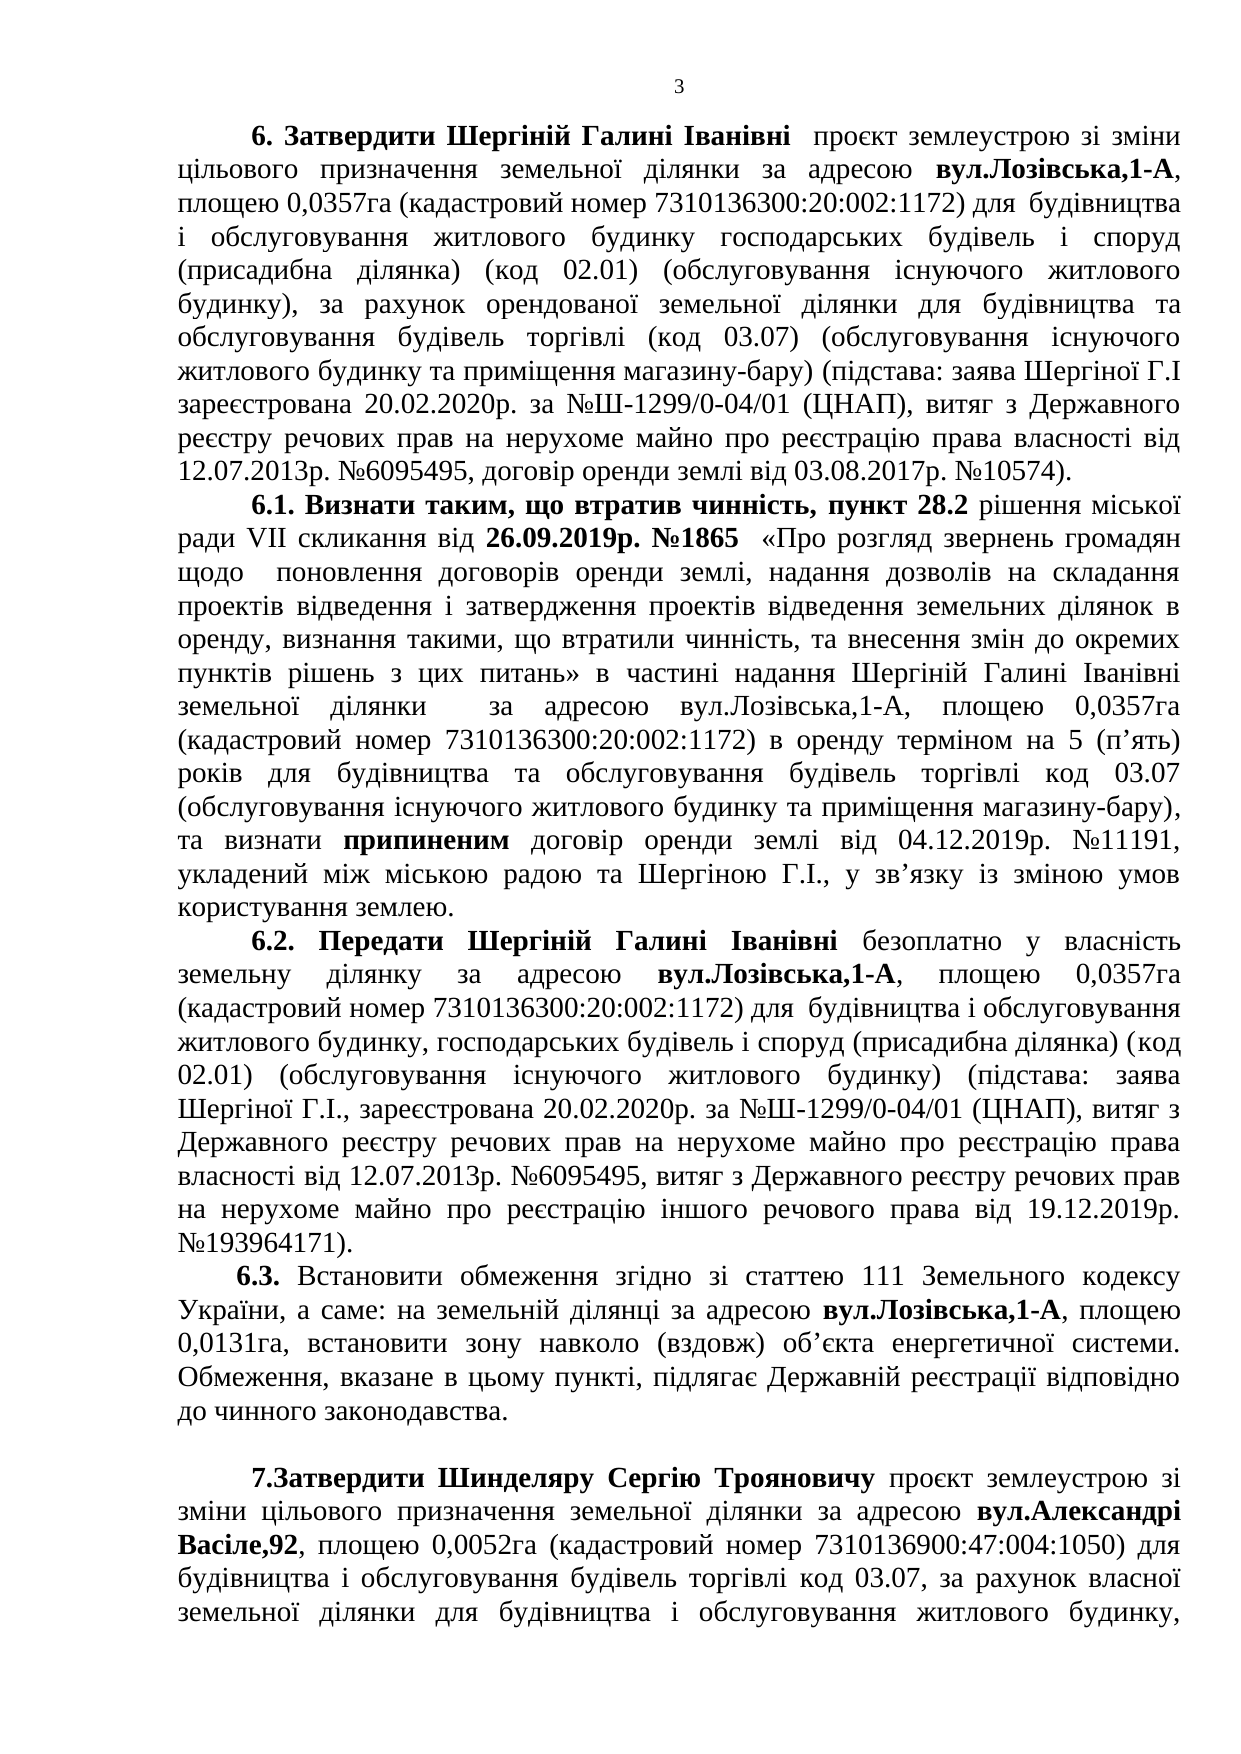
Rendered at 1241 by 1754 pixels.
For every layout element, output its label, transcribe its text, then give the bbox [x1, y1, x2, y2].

text 6.2. Передати Шергіній Галині Іванівні безоплатно у власність земельну ділянку за адресою вул.Лозівська,1-А, площею 0,0357га (кадастровий номер 7310136300:20:002:1172) для будівництва і обслуговування житлового будинку, господарських будівель і споруд (присадибна ділянка) (код 02.01) (обслуговування існуючого житлового будинку) (підстава: заява Шергіної Г.І., зареєстрована 20.02.2020р. за №Ш-1299/0-04/01 (ЦНАП), витяг з Державного реєстру речових прав на нерухоме майно про реєстрацію права власності від 12.07.2013р. №6095495, витяг з Державного реєстру речових прав на нерухоме майно про реєстрацію іншого речового права від 19.12.2019р. №193964171). [177, 1024, 1181, 1258]
text 6.1. Визнати таким, що втратив чинність, пункт 28.2 рішення міської ради VІІ скликання від 26.09.2019р. №1865 «Про розгляд звернень громадян щодо поновлення договорів оренди землі, надання дозволів на складання проектів відведення і затвердження проектів відведення земельних ділянок в оренду, визнання такими, що втратили чинність, та внесення змін до окремих пунктів рішень з цих питань» в частині надання Шергіній Галині Іванівні земельної ділянки за адресою вул.Лозівська,1-А, площею 0,0357га (кадастровий номер 7310136300:20:002:1172) в оренду терміном на 5 (п’ять) років для будівництва та обслуговування будівель торгівлі код 03.07 (обслуговування існуючого житлового будинку та приміщення магазину-бару), та визнати припиненим договір оренди землі від 04.12.2019р. №11191, укладений між міською радою та Шергіною Г.І., у зв’язку із зміною умов користування землею. [177, 487, 1181, 789]
text 6.2. Передати Шергіній Галині Іванівні безоплатно у власність земельну ділянку за адресою вул.Лозівська,1-А, площею 0,0357га (кадастровий номер 7310136300:20:002:1172) для будівництва і обслуговування житлового будинку, господарських будівель і споруд (присадибна ділянка) (код 02.01) (обслуговування існуючого житлового будинку) (підстава: заява Шергіної Г.І., зареєстрована 20.02.2020р. за №Ш-1299/0-04/01 (ЦНАП), витяг з Державного реєстру речових прав на нерухоме майно про реєстрацію права власності від 12.07.2013р. №6095495, витяг з Державного реєстру речових прав на нерухоме майно про реєстрацію іншого речового права від 19.12.2019р. №193964171). [177, 923, 1181, 1024]
text 6.1. Визнати таким, що втратив чинність, пункт 28.2 рішення міської ради VІІ скликання від 26.09.2019р. №1865 «Про розгляд звернень громадян щодо поновлення договорів оренди землі, надання дозволів на складання проектів відведення і затвердження проектів відведення земельних ділянок в оренду, визнання такими, що втратили чинність, та внесення змін до окремих пунктів рішень з цих питань» в частині надання Шергіній Галині Іванівні земельної ділянки за адресою вул.Лозівська,1-А, площею 0,0357га (кадастровий номер 7310136300:20:002:1172) в оренду терміном на 5 (п’ять) років для будівництва та обслуговування будівель торгівлі код 03.07 (обслуговування існуючого житлового будинку та приміщення магазину-бару), та визнати припиненим договір оренди землі від 04.12.2019р. №11191, укладений між міською радою та Шергіною Г.І., у зв’язку із зміною умов користування землею. [177, 789, 1181, 923]
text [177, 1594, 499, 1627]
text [177, 1460, 1181, 1594]
text 6. Затвердити Шергіній Галині Іванівні проєкт землеустрою зі зміни цільового призначення земельної ділянки за адресою вул.Лозівська,1-А, площею 0,0357га (кадастровий номер 7310136300:20:002:1172) для будівництва і обслуговування житлового будинку господарських будівель і споруд (присадибна ділянка) (код 02.01) (обслуговування існуючого житлового будинку), за рахунок орендованої земельної ділянки для будівництва та обслуговування будівель торгівлі (код 03.07) (обслуговування існуючого житлового будинку та приміщення магазину-бару) (підстава: заява Шергіної Г.І зареєстрована 20.02.2020р. за №Ш-1299/0-04/01 (ЦНАП), витяг з Державного реєстру речових прав на нерухоме майно про реєстрацію права власності від 12.07.2013р. №6095495, договір оренди землі від 03.08.2017р. №10574). [177, 252, 1181, 319]
text 6.3. Встановити обмеження згідно зі статтею 111 Земельного кодексу України, а саме: на земельній ділянці за адресою вул.Лозівська,1-А, площею 0,0131га, встановити зону навколо (вздовж) об’єкта енергетичної системи. Обмеження, вказане в цьому пункті, підлягає Державній реєстрації відповідно до чинного законодавства. [177, 1258, 1181, 1426]
text 6. Затвердити Шергіній Галині Іванівні проєкт землеустрою зі зміни цільового призначення земельної ділянки за адресою вул.Лозівська,1-А, площею 0,0357га (кадастровий номер 7310136300:20:002:1172) для будівництва і обслуговування житлового будинку господарських будівель і споруд (присадибна ділянка) (код 02.01) (обслуговування існуючого житлового будинку), за рахунок орендованої земельної ділянки для будівництва та обслуговування будівель торгівлі (код 03.07) (обслуговування існуючого житлового будинку та приміщення магазину-бару) (підстава: заява Шергіної Г.І зареєстрована 20.02.2020р. за №Ш-1299/0-04/01 (ЦНАП), витяг з Державного реєстру речових прав на нерухоме майно про реєстрацію права власності від 12.07.2013р. №6095495, договір оренди землі від 03.08.2017р. №10574). [177, 353, 1181, 487]
text 6. Затвердити Шергіній Галині Іванівні проєкт землеустрою зі зміни цільового призначення земельної ділянки за адресою вул.Лозівська,1-А, площею 0,0357га (кадастровий номер 7310136300:20:002:1172) для будівництва і обслуговування житлового будинку господарських будівель і споруд (присадибна ділянка) (код 02.01) (обслуговування існуючого житлового будинку), за рахунок орендованої земельної ділянки для будівництва та обслуговування будівель торгівлі (код 03.07) (обслуговування існуючого житлового будинку та приміщення магазину-бару) (підстава: заява Шергіної Г.І зареєстрована 20.02.2020р. за №Ш-1299/0-04/01 (ЦНАП), витяг з Державного реєстру речових прав на нерухоме майно про реєстрацію права власності від 12.07.2013р. №6095495, договір оренди землі від 03.08.2017р. №10574). [177, 118, 1181, 219]
